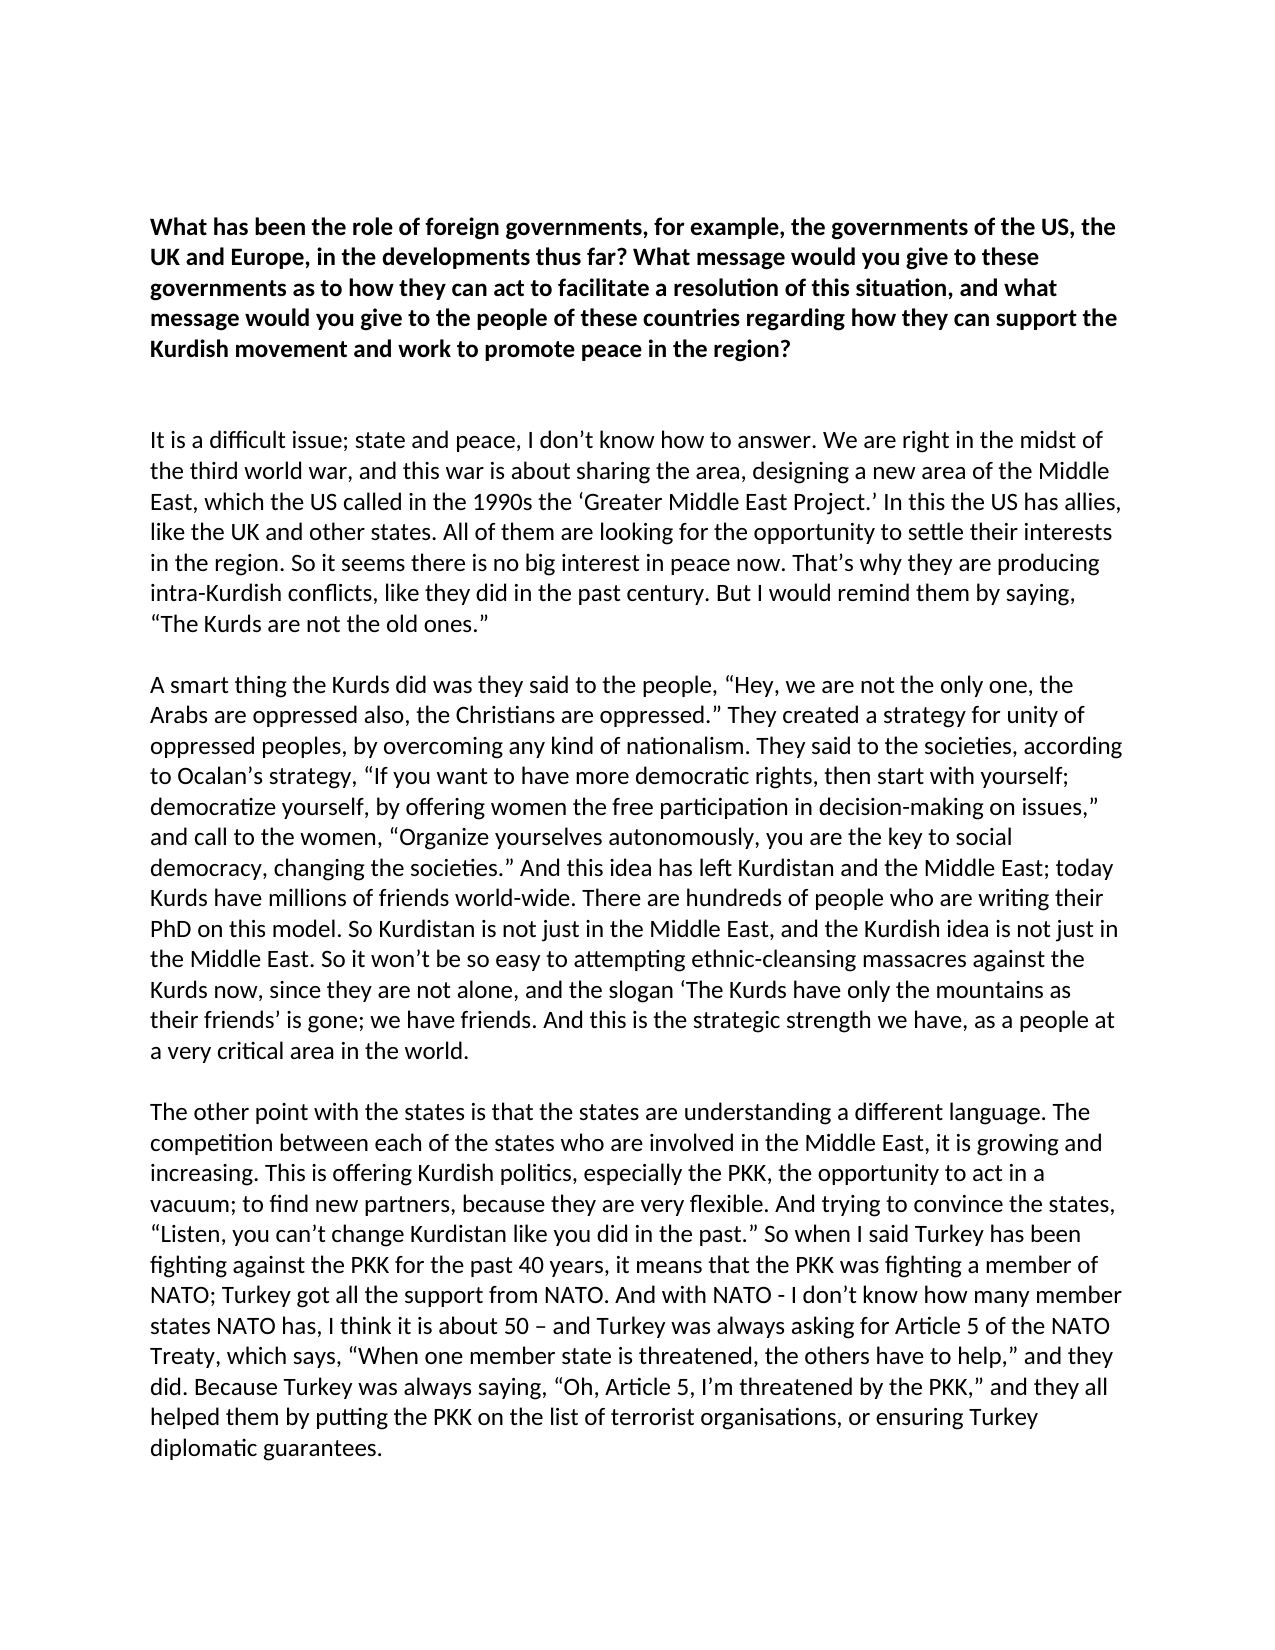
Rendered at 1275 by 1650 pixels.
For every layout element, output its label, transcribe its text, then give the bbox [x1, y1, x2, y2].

text The other point with the states is that the states are understanding a different language. The competition between each of the states who are involved in the Middle East, it is growing and increasing. This is offering Kurdish politics, especially the PKK, the opportunity to act in a vacuum; to find new partners, because they are very flexible. And trying to convince the states, “Listen, you can’t change Kurdistan like you did in the past.” So when I said Turkey has been fighting against the PKK for the past 40 years, it means that the PKK was fighting a member of NATO; Turkey got all the support from NATO. And with NATO - I don’t know how many member states NATO has, I think it is about 50 – and Turkey was always asking for Article 5 of the NATO Treaty, which says, “When one member state is threatened, the others have to help,” and they did. Because Turkey was always saying, “Oh, Article 5, I’m threatened by the PKK,” and they all helped them by putting the PKK on the list of terrorist organisations, or ensuring Turkey diplomatic guarantees. [150, 1096, 1125, 1462]
text What has been the role of foreign governments, for example, the governments of the US, the UK and Europe, in the developments thus far? What message would you give to these governments as to how they can act to facilitate a resolution of this situation, and what message would you give to the people of these countries regarding how they can support the Kurdish movement and work to promote peace in the region? [150, 211, 1125, 364]
text It is a difficult issue; state and peace, I don’t know how to answer. We are right in the midst of the third world war, and this war is about sharing the area, designing a new area of the Middle East, which the US called in the 1990s the ‘Greater Middle East Project.’ In this the US has allies, like the UK and other states. All of them are looking for the opportunity to settle their interests in the region. So it seems there is no big interest in peace now. That’s why they are producing intra-Kurdish conflicts, like they did in the past century. But I would remind them by saying, “The Kurds are not the old ones.” [150, 425, 1125, 638]
text A smart thing the Kurds did was they said to the people, “Hey, we are not the only one, the Arabs are oppressed also, the Christians are oppressed.” They created a strategy for unity of oppressed peoples, by overcoming any kind of nationalism. They said to the societies, according to Ocalan’s strategy, “If you want to have more democratic rights, then start with yourself; democratize yourself, by offering women the free participation in decision-making on issues,” and call to the women, “Organize yourselves autonomously, you are the key to social democracy, changing the societies.” And this idea has left Kurdistan and the Middle East; today Kurds have millions of friends world-wide. There are hundreds of people who are writing their PhD on this model. So Kurdistan is not just in the Middle East, and the Kurdish idea is not just in the Middle East. So it won’t be so easy to attempting ethnic-cleansing massacres against the Kurds now, since they are not alone, and the slogan ‘The Kurds have only the mountains as their friends’ is gone; we have friends. And this is the strategic strength we have, as a people at a very critical area in the world. [150, 669, 1125, 1066]
